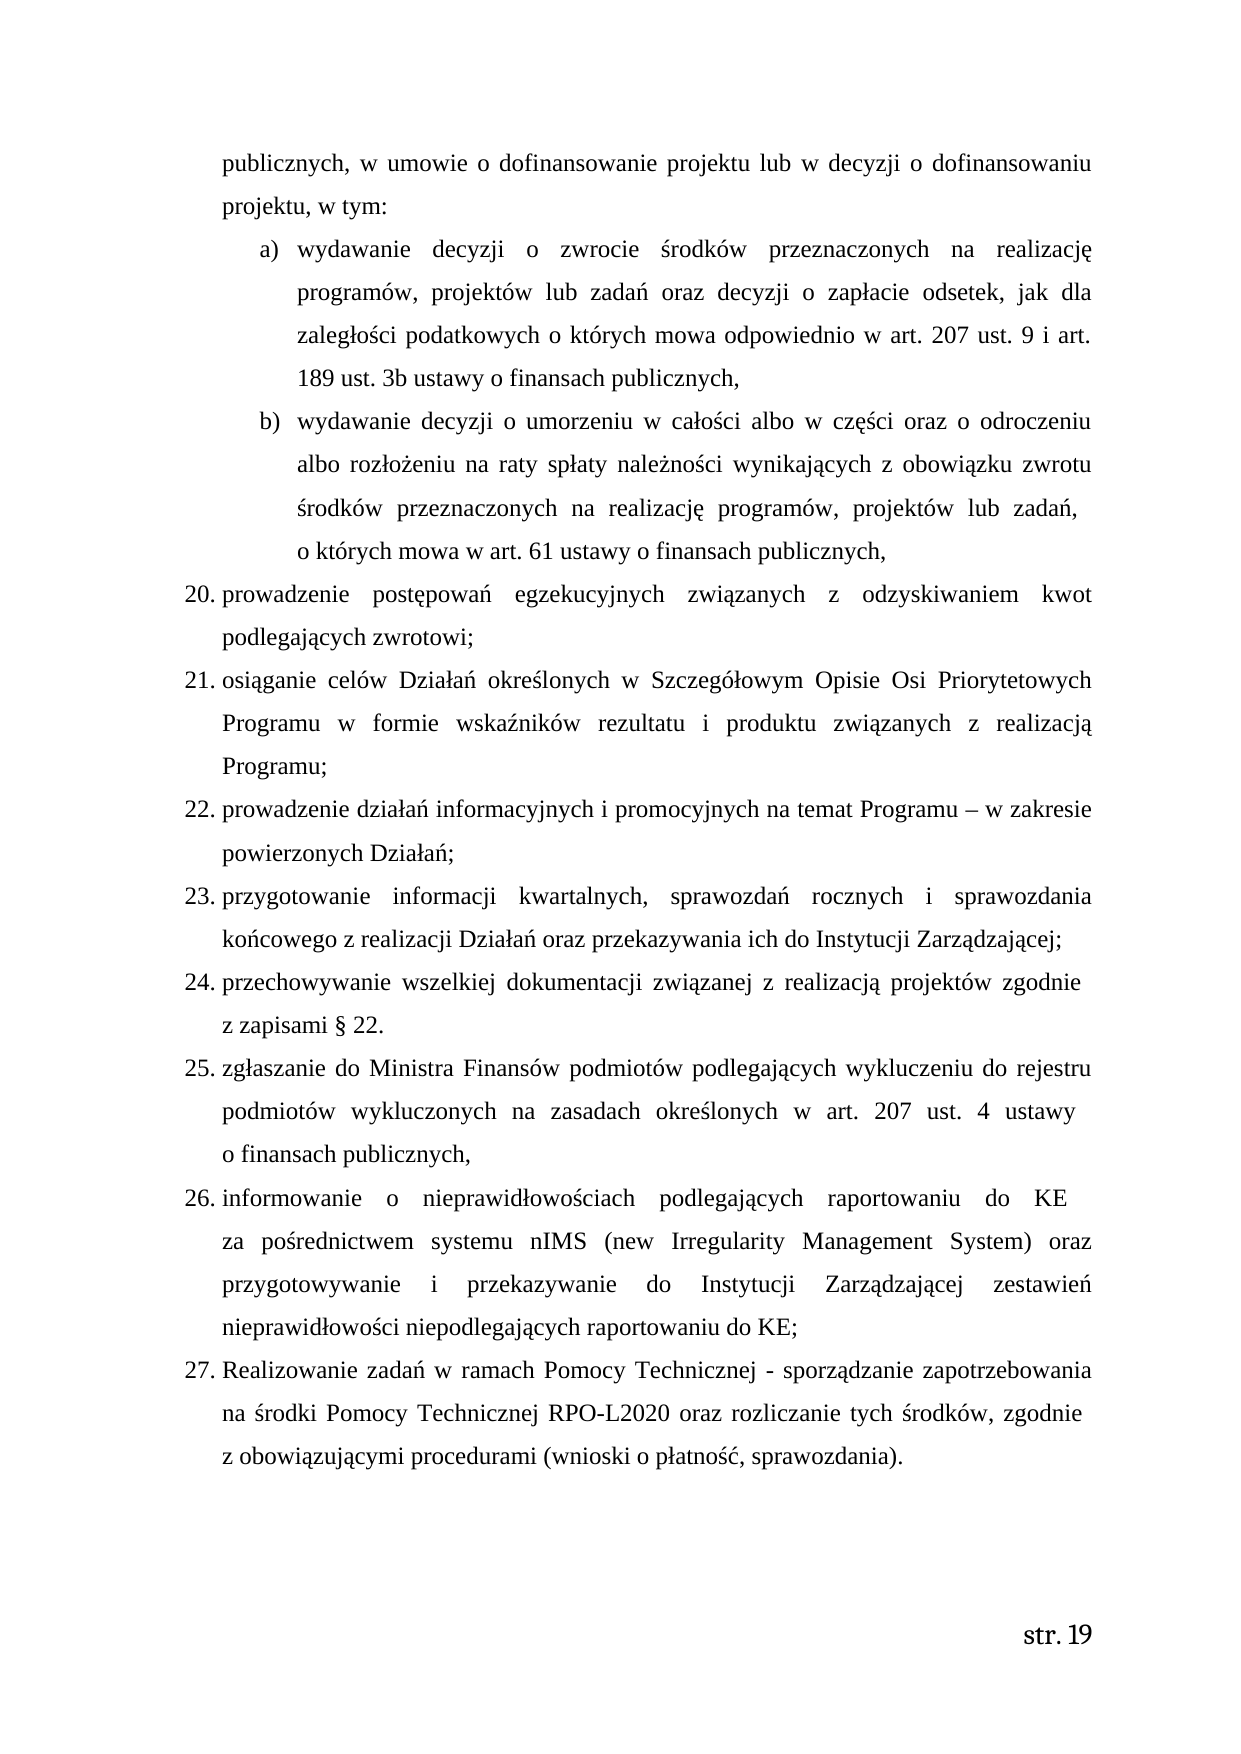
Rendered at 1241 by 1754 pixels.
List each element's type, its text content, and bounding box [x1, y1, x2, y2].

list prowadzenie postępowań egzekucyjnych związanych z odzyskiwaniem kwot podlegających zwrotowi; [184, 579, 1092, 651]
list zgłaszanie do Ministra Finansów podmiotów podlegających wykluczeniu do rejestru podmiotów wykluczonych na zasadach określonych w art. 207 ust. 4 ustawy o finansach publicznych, [184, 1053, 1092, 1168]
list informowanie o nieprawidłowościach podlegających raportowaniu do KE za pośrednictwem systemu nIMS (new Irregularity Management System) oraz przygotowywanie i przekazywanie do Instytucji Zarządzającej zestawień nieprawidłowości niepodlegających raportowaniu do KE; [184, 1183, 1092, 1341]
list wydawanie decyzji o zwrocie środków przeznaczonych na realizację programów, projektów lub zadań oraz decyzji o zapłacie odsetek, jak dla zaległości podatkowych o których mowa odpowiednio w art. 207 ust. 9 i art. 189 ust. 3b ustawy o finansach publicznych, [259, 234, 1092, 392]
list wydawanie decyzji o umorzeniu w całości albo w części oraz o odroczeniu albo rozłożeniu na raty spłaty należności wynikających z obowiązku zwrotu środków przeznaczonych na realizację programów, projektów lub zadań, o których mowa w art. 61 ustawy o finansach publicznych, [259, 406, 1092, 564]
list prowadzenie działań informacyjnych i promocyjnych na temat Programu – w zakresie powierzonych Działań; [184, 794, 1092, 866]
list przechowywanie wszelkiej dokumentacji związanej z realizacją projektów zgodnie z zapisami § 22. [184, 967, 1092, 1039]
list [184, 148, 1092, 219]
list przygotowanie informacji kwartalnych, sprawozdań rocznych i sprawozdania końcowego z realizacji Działań oraz przekazywania ich do Instytucji Zarządzającej; [184, 881, 1092, 953]
list Realizowanie zadań w ramach Pomocy Technicznej - sporządzanie zapotrzebowania na środki Pomocy Technicznej RPO-L2020 oraz rozliczanie tych środków, zgodnie z obowiązującymi procedurami (wnioski o płatność, sprawozdania). [184, 1355, 1092, 1470]
list osiąganie celów Działań określonych w Szczegółowym Opisie Osi Priorytetowych Programu w formie wskaźników rezultatu i produktu związanych z realizacją Programu; [184, 665, 1092, 780]
